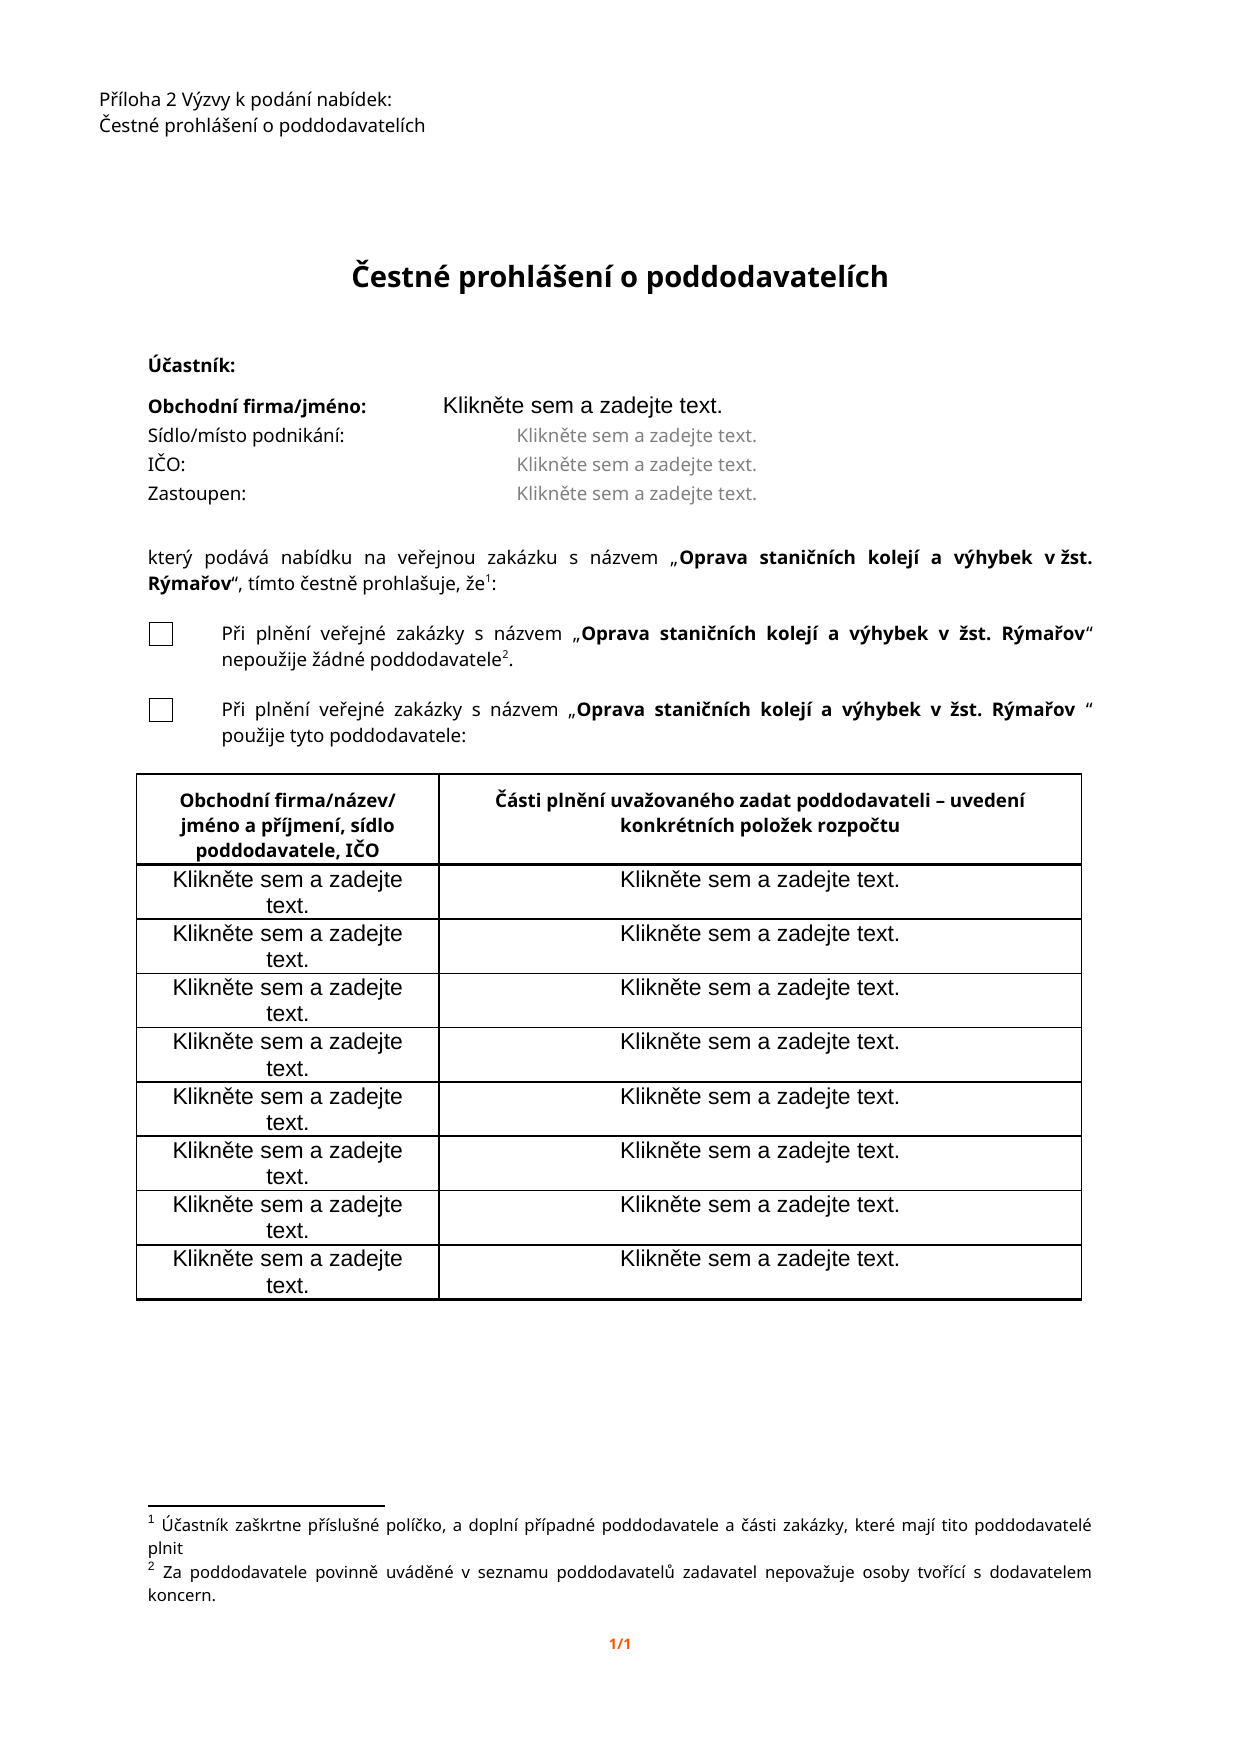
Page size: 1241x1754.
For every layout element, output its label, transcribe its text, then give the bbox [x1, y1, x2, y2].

text IČO: [148, 449, 1093, 478]
table_header Části plnění uvažovaného zadat poddodavateli – uvedení konkrétních položek rozpočtu [440, 775, 1081, 862]
text Při plnění veřejné zakázky s názvem „Oprava staničních kolejí a výhybek v žst. Rýmařov“ nepoužije žádné poddodavatele. [148, 621, 1093, 672]
text Obchodní firma/jméno: [148, 391, 1093, 420]
text který podává nabídku na veřejnou zakázku s názvem „Oprava staničních kolejí a výhybek v žst. Rýmařov“, tímto čestně prohlašuje, že: [148, 545, 1093, 596]
text Při plnění veřejné zakázky s názvem „Oprava staničních kolejí a výhybek v žst. Rýmařov “ použije tyto poddodavatele: [148, 697, 1093, 748]
text Sídlo/místo podnikání: [148, 420, 1093, 449]
text Zastoupen: [148, 478, 1093, 507]
table_header Obchodní firma/název/ jméno a příjmení, sídlo poddodavatele, IČO [137, 775, 438, 862]
text Účastník: [148, 347, 1093, 378]
title Čestné prohlášení o poddodavatelích [148, 256, 1093, 296]
